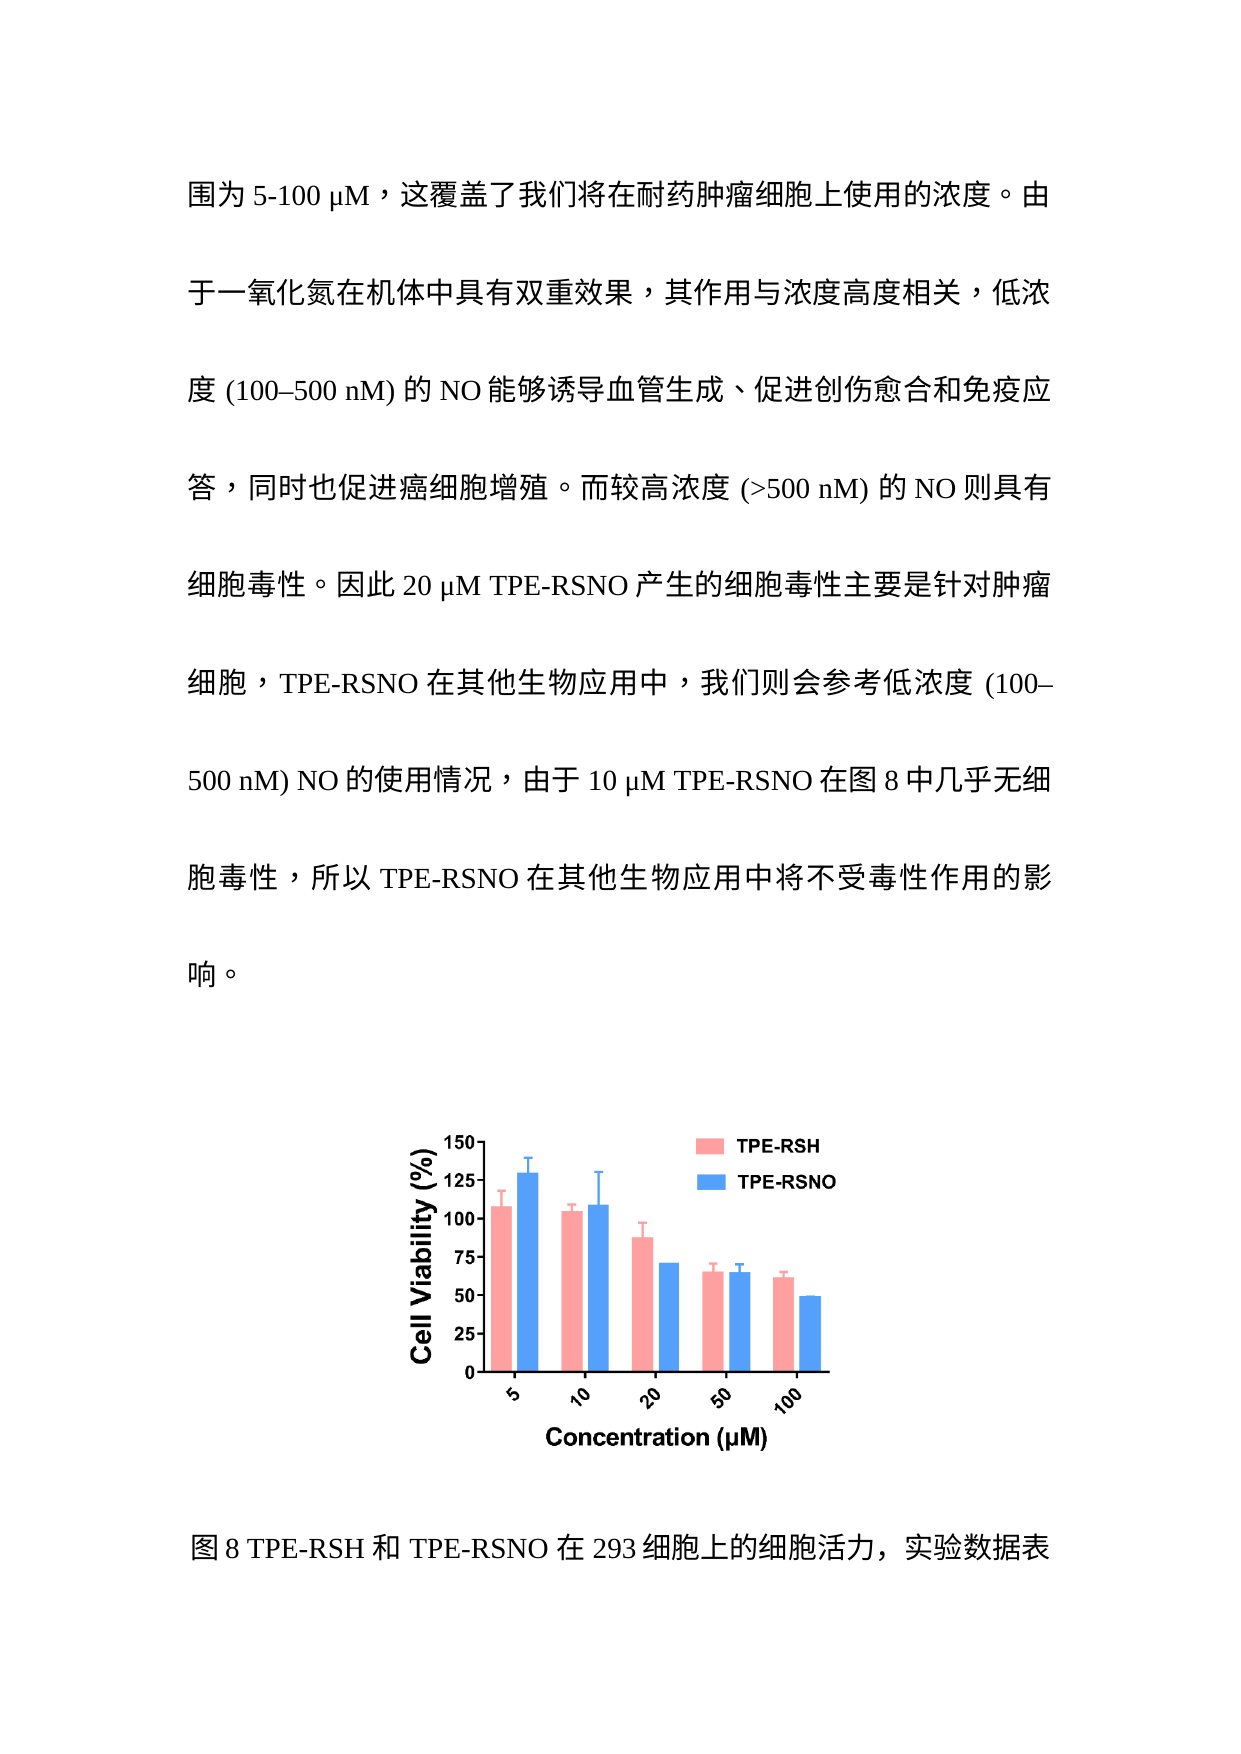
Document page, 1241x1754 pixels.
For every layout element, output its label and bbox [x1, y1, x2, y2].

picture [388, 1108, 852, 1467]
text [187, 1513, 1053, 1578]
text [187, 162, 1053, 1007]
